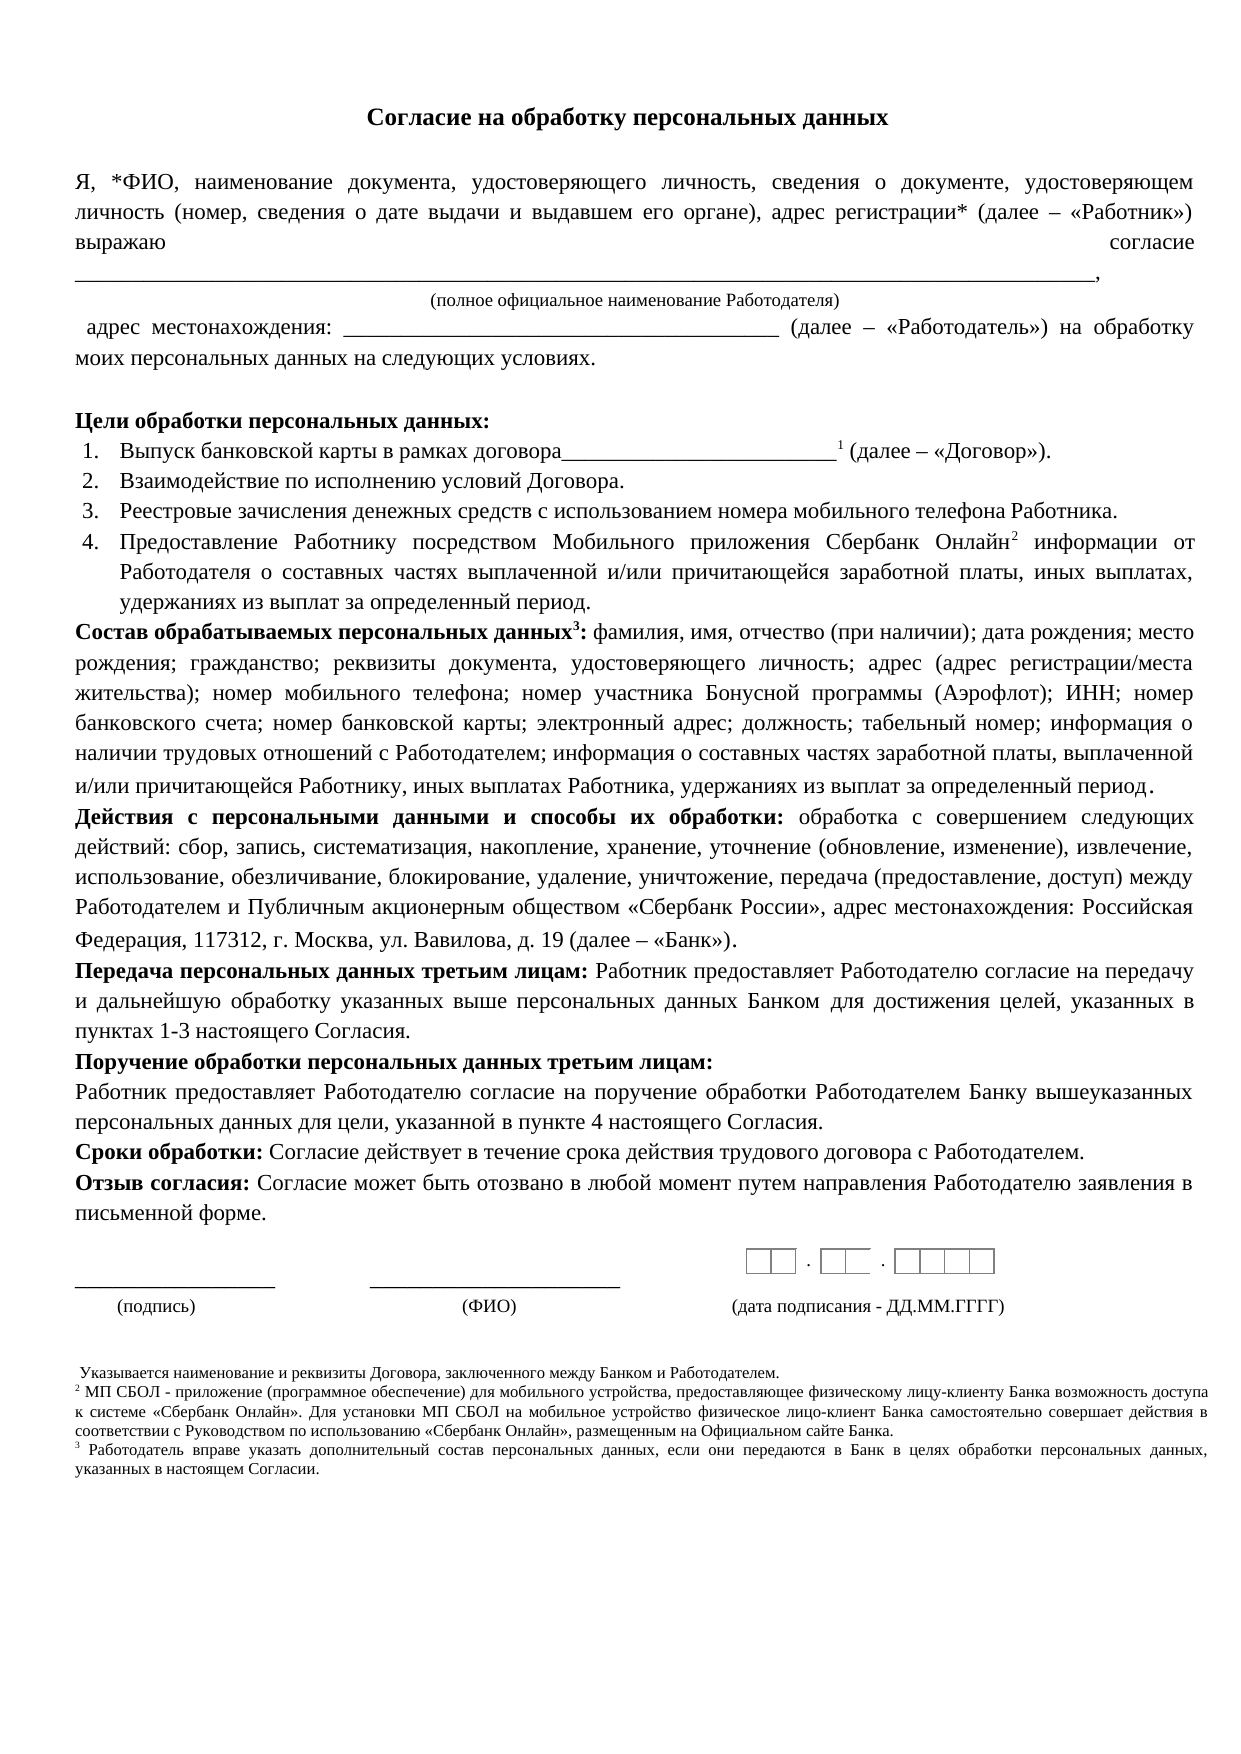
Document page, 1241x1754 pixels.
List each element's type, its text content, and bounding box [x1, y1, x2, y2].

list Выпуск банковской карты в рамках договора________________________1 (далее – «Договор»). [82, 437, 1195, 463]
text Поручение обработки персональных данных третьим лицам: [75, 1048, 1195, 1074]
text Согласие на обработку персональных данных [90, 102, 1165, 131]
text ________________ ____________________ [75, 1262, 1209, 1291]
list Реестровые зачисления денежных средств с использованием номера мобильного телефона Работника. [82, 497, 1195, 524]
text Указывается наименование и реквизиты Договора, заключенного между Банком и Работодателем. [75, 1363, 1209, 1382]
text Цели обработки персональных данных: [75, 407, 1195, 433]
text Работник предоставляет Работодателю согласие на поручение обработки Работодателем Банку вышеуказанных персональных данных для цели, указанной в пункте 4 настоящего Согласия. [75, 1078, 1195, 1134]
text Передача персональных данных третьим лицам: Работник предоставляет Работодателю согласие на передачу и дальнейшую обработку указанных выше персональных данных Банком для достижения целей, указанных в пунктах 1-3 настоящего Согласия. [75, 957, 1195, 1044]
text Состав обрабатываемых персональных данных3: фамилия, имя, отчество (при наличии); дата рождения; место рождения; гражданство; реквизиты документа, удостоверяющего личность; адрес (адрес регистрации/места жительства); номер мобильного телефона; номер участника Бонусной программы (Аэрофлот); ИНН; номер банковского счета; номер банковской карты; электронный адрес; должность; табельный номер; информация о наличии трудовых отношений с Работодателем; информация о составных частях заработной платы, выплаченной и/или причитающейся Работнику, иных выплатах Работника, удержаниях из выплат за определенный период. [75, 618, 1195, 798]
text адрес местонахождения: ______________________________________ (далее – «Работодатель») на обработку моих персональных данных на следующих условиях. [75, 313, 1195, 370]
text (подпись) (ФИО) (дата подписания - ДД.ММ.ГГГГ) [75, 1295, 1209, 1317]
text (полное официальное наименование Работодателя) [75, 289, 1195, 310]
text Я, *ФИО, наименование документа, удостоверяющего личность, сведения о документе, удостоверяющем личность (номер, сведения о дате выдачи и выдавшем его органе), адрес регистрации* (далее – «Работник») выражаю согласие _________________________________________________________________________________________, [75, 168, 1195, 285]
list Взаимодействие по исполнению условий Договора. [82, 467, 1195, 494]
list Предоставление Работнику посредством Мобильного приложения Сбербанк Онлайн2 информации от Работодателя о составных частях выплаченной и/или причитающейся заработной платы, иных выплатах, удержаниях из выплат за определенный период. [82, 528, 1195, 614]
text 3 Работодатель вправе указать дополнительный состав персональных данных, если они передаются в Банк в целях обработки персональных данных, указанных в настоящем Согласии. [75, 1440, 1209, 1478]
text 2 МП СБОЛ - приложение (программное обеспечение) для мобильного устройства, предоставляющее физическому лицу-клиенту Банка возможность доступа к системе «Сбербанк Онлайн». Для установки МП СБОЛ на мобильное устройство физическое лицо-клиент Банка самостоятельно совершает действия в соответствии с Руководством по использованию «Сбербанк Онлайн», размещенным на Официальном сайте Банка. [75, 1382, 1209, 1440]
text Сроки обработки: Согласие действует в течение срока действия трудового договора с Работодателем. [75, 1138, 1195, 1165]
text Отзыв согласия: Согласие может быть отозвано в любой момент путем направления Работодателю заявления в письменной форме. [75, 1168, 1195, 1225]
text Действия с персональными данными и способы их обработки: обработка с совершением следующих действий: сбор, запись, систематизация, накопление, хранение, уточнение (обновление, изменение), извлечение, использование, обезличивание, блокирование, удаление, уничтожение, передача (предоставление, доступ) между Работодателем и Публичным акционерным обществом «Сбербанк России», адрес местонахождения: Российская Федерация, 117312, г. Москва, ул. Вавилова, д. 19 (далее – «Банк»). [75, 803, 1195, 953]
